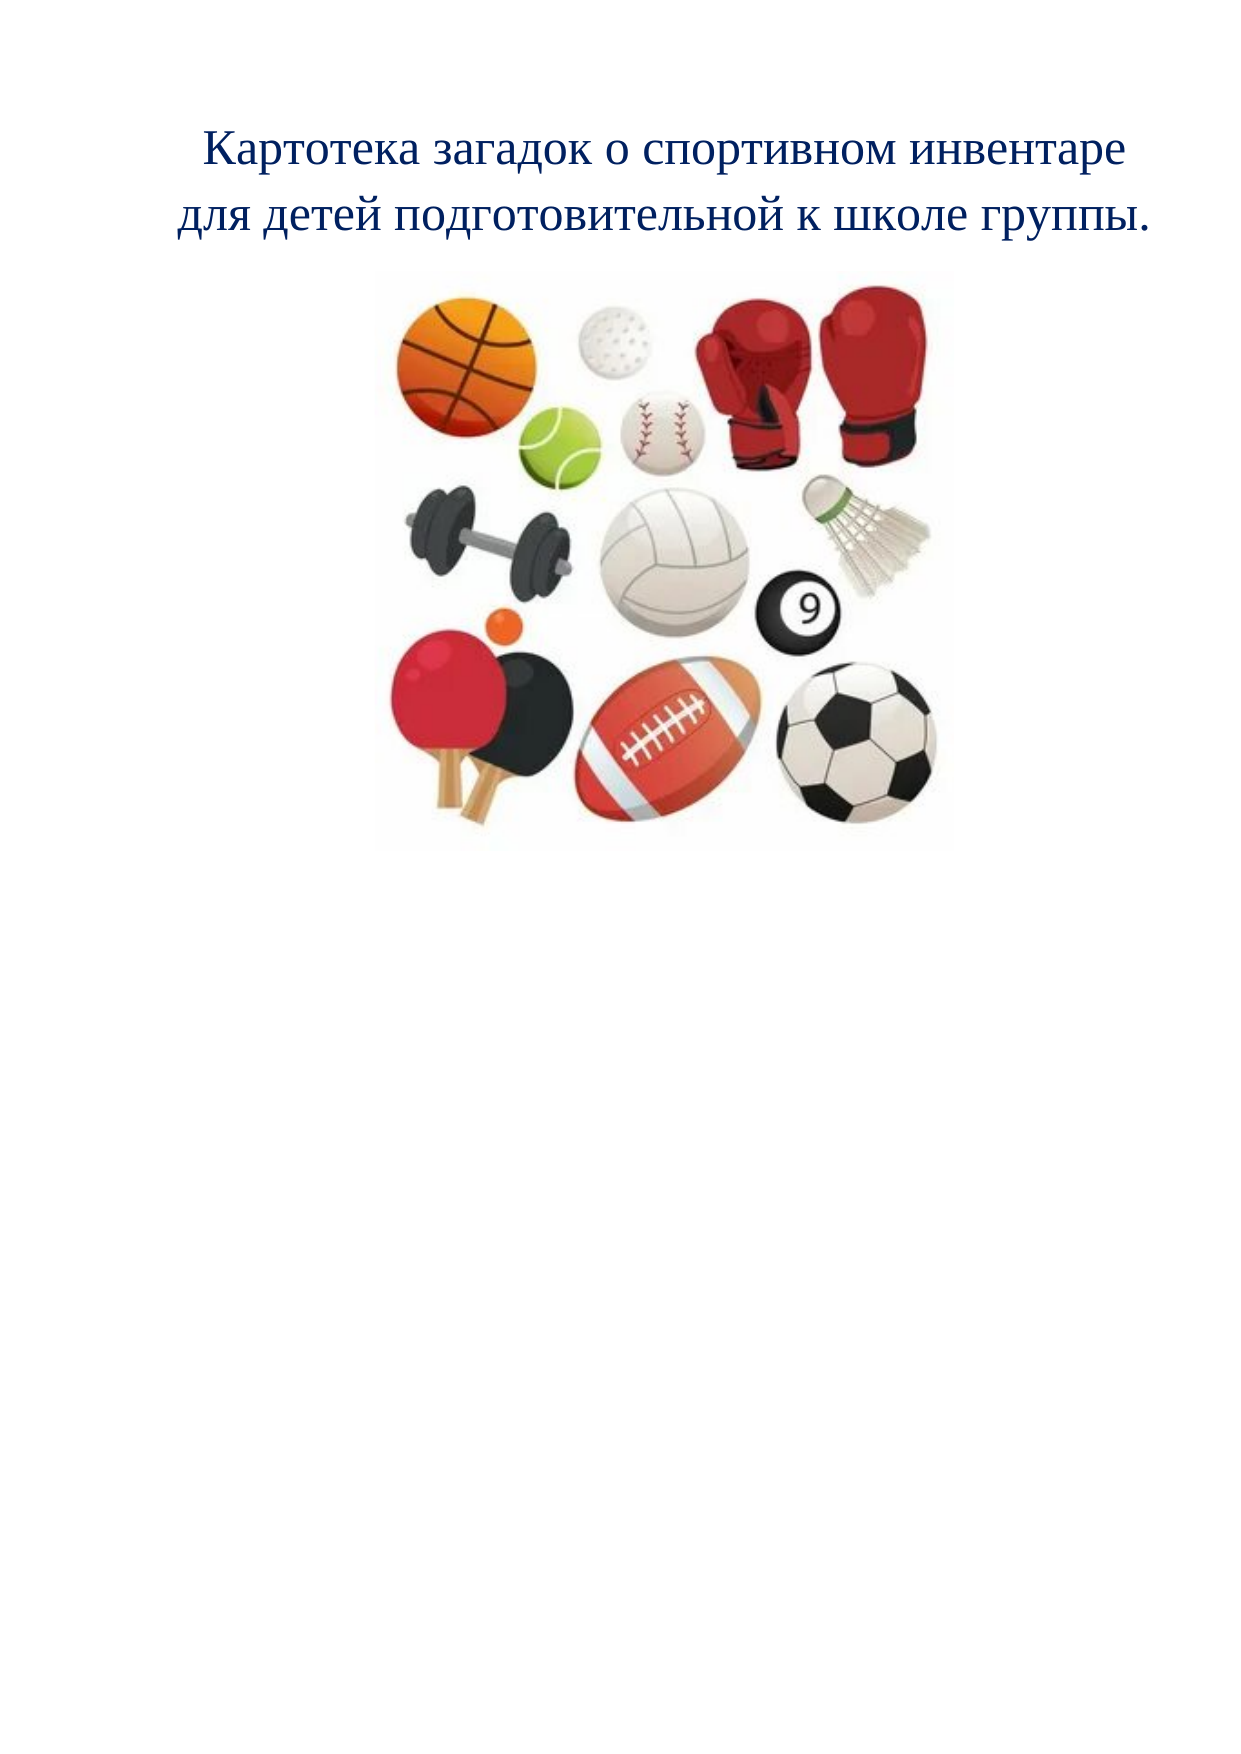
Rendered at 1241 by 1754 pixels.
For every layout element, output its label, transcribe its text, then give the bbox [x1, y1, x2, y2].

text Картотека загадок о спортивном инвентаре для детей подготовительной к школе группы. [177, 118, 1152, 242]
picture [374, 271, 955, 851]
